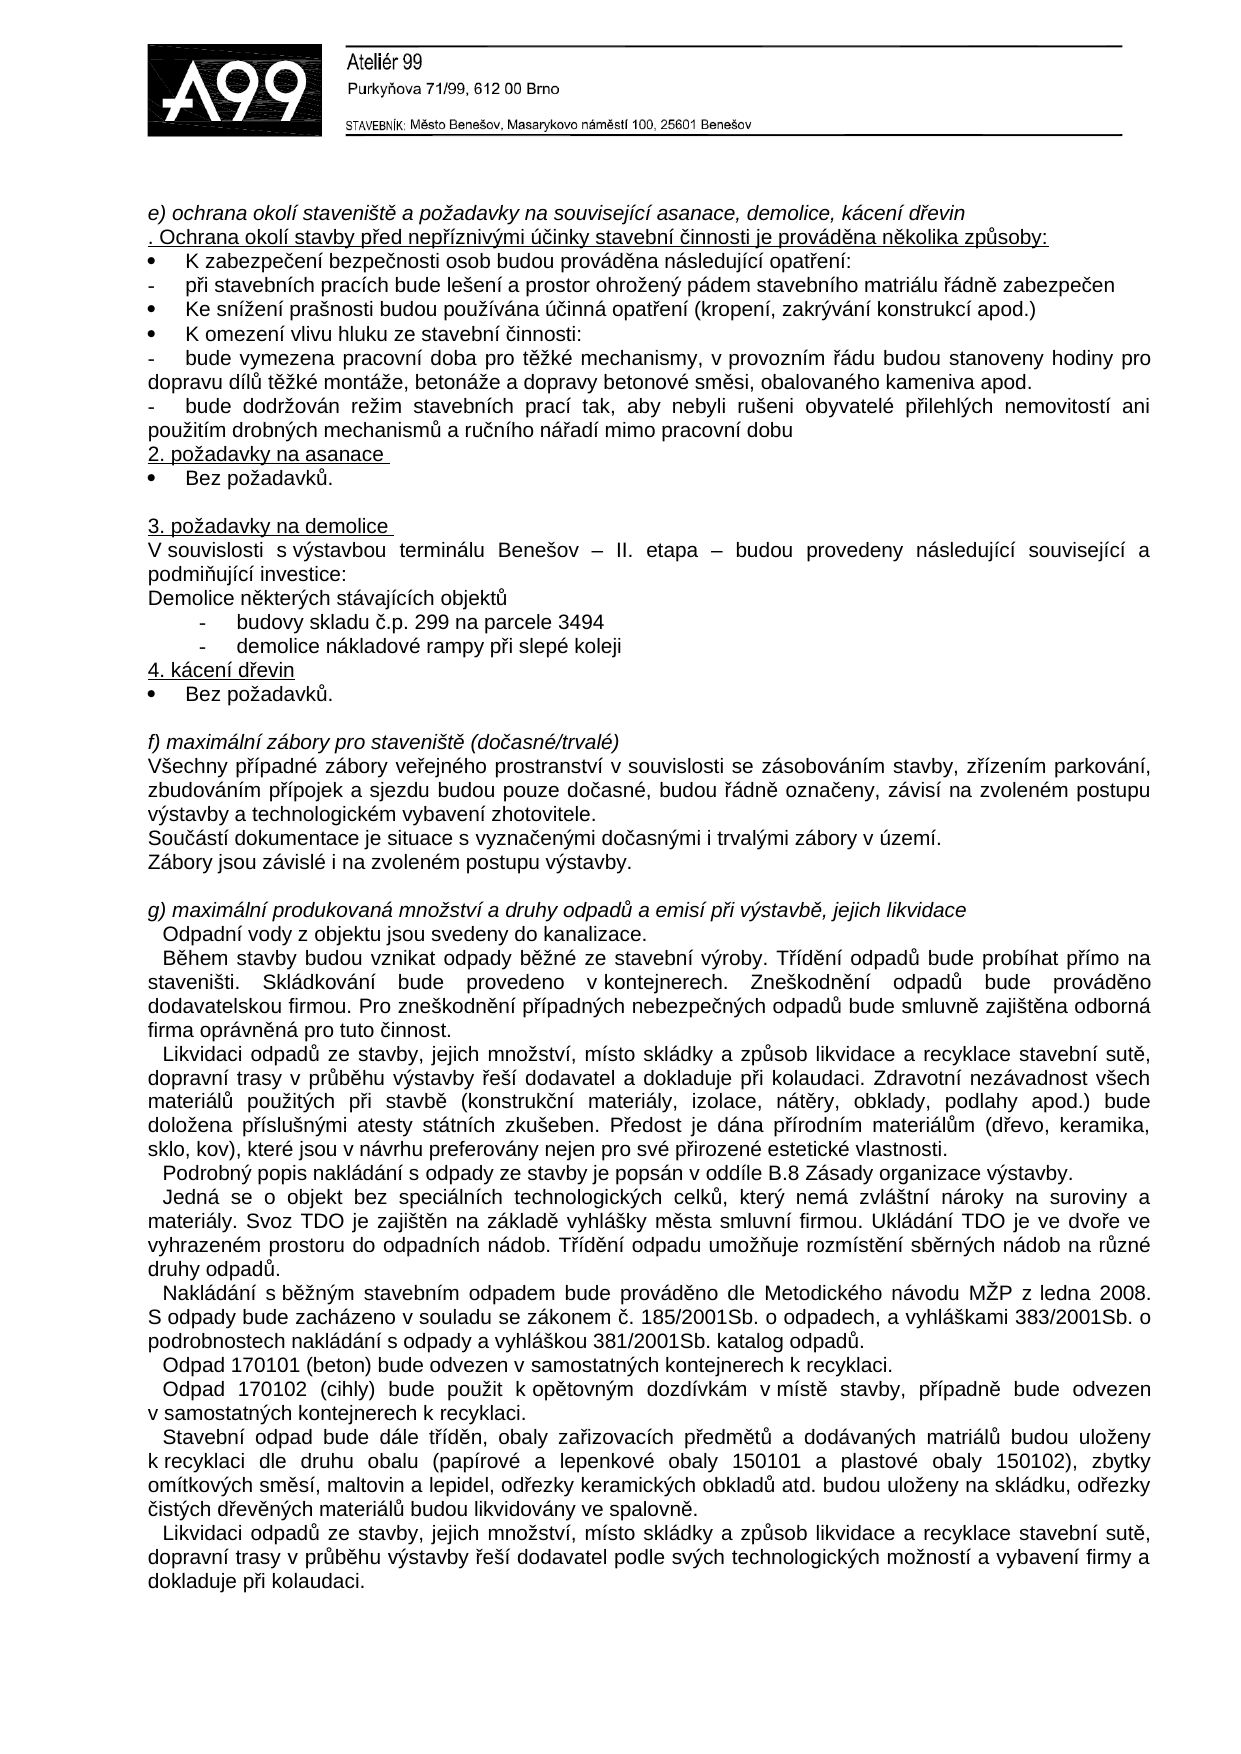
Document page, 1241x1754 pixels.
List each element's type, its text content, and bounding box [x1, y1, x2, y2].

text . Ochrana okolí stavby před nepříznivými účinky stavební činnosti je prováděna několika způsoby: [148, 225, 1152, 249]
text V souvislosti s výstavbou terminálu Benešov – II. etapa – budou provedeny následující související a podmiňující investice: [148, 538, 1152, 586]
list při stavebních pracích bude lešení a prostor ohrožený pádem stavebního matriálu řádně zabezpečen [148, 273, 1152, 297]
text Během stavby budou vznikat odpady běžné ze stavební výroby. Třídění odpadů bude probíhat přímo na staveništi. Skládkování bude provedeno v kontejnerech. Zneškodnění odpadů bude prováděno dodavatelskou firmou. Pro zneškodnění případných nebezpečných odpadů bude smluvně zajištěna odborná firma oprávněná pro tuto činnost. [148, 946, 1152, 1041]
list budovy skladu č.p. 299 na parcele 3494 [199, 609, 1152, 634]
list K zabezpečení bezpečnosti osob budou prováděna následující opatření: [148, 249, 1152, 273]
text e) ochrana okolí staveniště a požadavky na související asanace, demolice, kácení dřevin [148, 201, 1152, 225]
text f) maximální zábory pro staveniště (dočasné/trvalé) [148, 730, 1152, 754]
text Likvidaci odpadů ze stavby, jejich množství, místo skládky a způsob likvidace a recyklace stavební sutě, dopravní trasy v průběhu výstavby řeší dodavatel podle svých technologických možností a vybavení firmy a dokladuje při kolaudaci. [148, 1521, 1152, 1592]
text Odpad 170101 (beton) bude odvezen v samostatných kontejnerech k recyklaci. [148, 1353, 1152, 1377]
text Zábory jsou závislé i na zvoleném postupu výstavby. [148, 850, 1152, 874]
text Likvidaci odpadů ze stavby, jejich množství, místo skládky a způsob likvidace a recyklace stavební sutě, dopravní trasy v průběhu výstavby řeší dodavatel a dokladuje při kolaudaci. Zdravotní nezávadnost všech materiálů použitých při stavbě (konstrukční materiály, izolace, nátěry, obklady, podlahy apod.) bude doložena příslušnými atesty státních zkušeben. Předost je dána přírodním materiálům (dřevo, keramika, sklo, kov), které jsou v návrhu preferovány nejen pro své přirozené estetické vlastnosti. [148, 1041, 1152, 1161]
text Demolice některých stávajících objektů [148, 586, 1152, 609]
list bude vymezena pracovní doba pro těžké mechanismy, v provozním řádu budou stanoveny hodiny pro dopravu dílů těžké montáže, betonáže a dopravy betonové směsi, obalovaného kameniva apod. [148, 345, 1152, 393]
text Nakládání s běžným stavebním odpadem bude prováděno dle Metodického návodu MŽP z ledna 2008. S odpady bude zacházeno v souladu se zákonem č. 185/2001Sb. o odpadech, a vyhláškami 383/2001Sb. o podrobnostech nakládání s odpady a vyhláškou 381/2001Sb. katalog odpadů. [148, 1281, 1152, 1353]
text Stavební odpad bude dále tříděn, obaly zařizovacích předmětů a dodávaných matriálů budou uloženy k recyklaci dle druhu obalu (papírové a lepenkové obaly 150101 a plastové obaly 150102), zbytky omítkových směsí, maltovin a lepidel, odřezky keramických obkladů atd. budou uloženy na skládku, odřezky čistých dřevěných materiálů budou likvidovány ve spalovně. [148, 1425, 1152, 1521]
text Odpadní vody z objektu jsou svedeny do kanalizace. [148, 922, 1152, 946]
text Všechny případné zábory veřejného prostranství v souvislosti se zásobováním stavby, zřízením parkování, zbudováním přípojek a sjezdu budou pouze dočasné, budou řádně označeny, závisí na zvoleném postupu výstavby a technologickém vybavení zhotovitele. [148, 754, 1152, 826]
text 3. požadavky na demolice [148, 514, 1152, 538]
picture [147, 44, 1123, 137]
list bude dodržován režim stavebních prací tak, aby nebyli rušeni obyvatelé přilehlých nemovitostí ani použitím drobných mechanismů a ručního nářadí mimo pracovní dobu [148, 393, 1152, 442]
text Podrobný popis nakládání s odpady ze stavby je popsán v oddíle B.8 Zásady organizace výstavby. [148, 1161, 1152, 1185]
text g) maximální produkovaná množství a druhy odpadů a emisí při výstavbě, jejich likvidace [148, 898, 1152, 922]
list Ke snížení prašnosti budou používána účinná opatření (kropení, zakrývání konstrukcí apod.) [148, 297, 1152, 321]
list demolice nákladové rampy při slepé koleji [199, 634, 1152, 658]
list K omezení vlivu hluku ze stavební činnosti: [148, 321, 1152, 345]
text Odpad 170102 (cihly) bude použit k opětovným dozdívkám v místě stavby, případně bude odvezen v samostatných kontejnerech k recyklaci. [148, 1377, 1152, 1425]
text 4. kácení dřevin [148, 658, 1152, 682]
text 2. požadavky na asanace [148, 442, 1152, 466]
text Součástí dokumentace je situace s vyznačenými dočasnými i trvalými zábory v území. [148, 826, 1152, 850]
list Bez požadavků. [148, 682, 1152, 706]
text Jedná se o objekt bez speciálních technologických celků, který nemá zvláštní nároky na suroviny a materiály. Svoz TDO je zajištěn na základě vyhlášky města smluvní firmou. Ukládání TDO je ve dvoře ve vyhrazeném prostoru do odpadních nádob. Třídění odpadu umožňuje rozmístění sběrných nádob na různé druhy odpadů. [148, 1185, 1152, 1281]
list Bez požadavků. [148, 466, 1152, 490]
